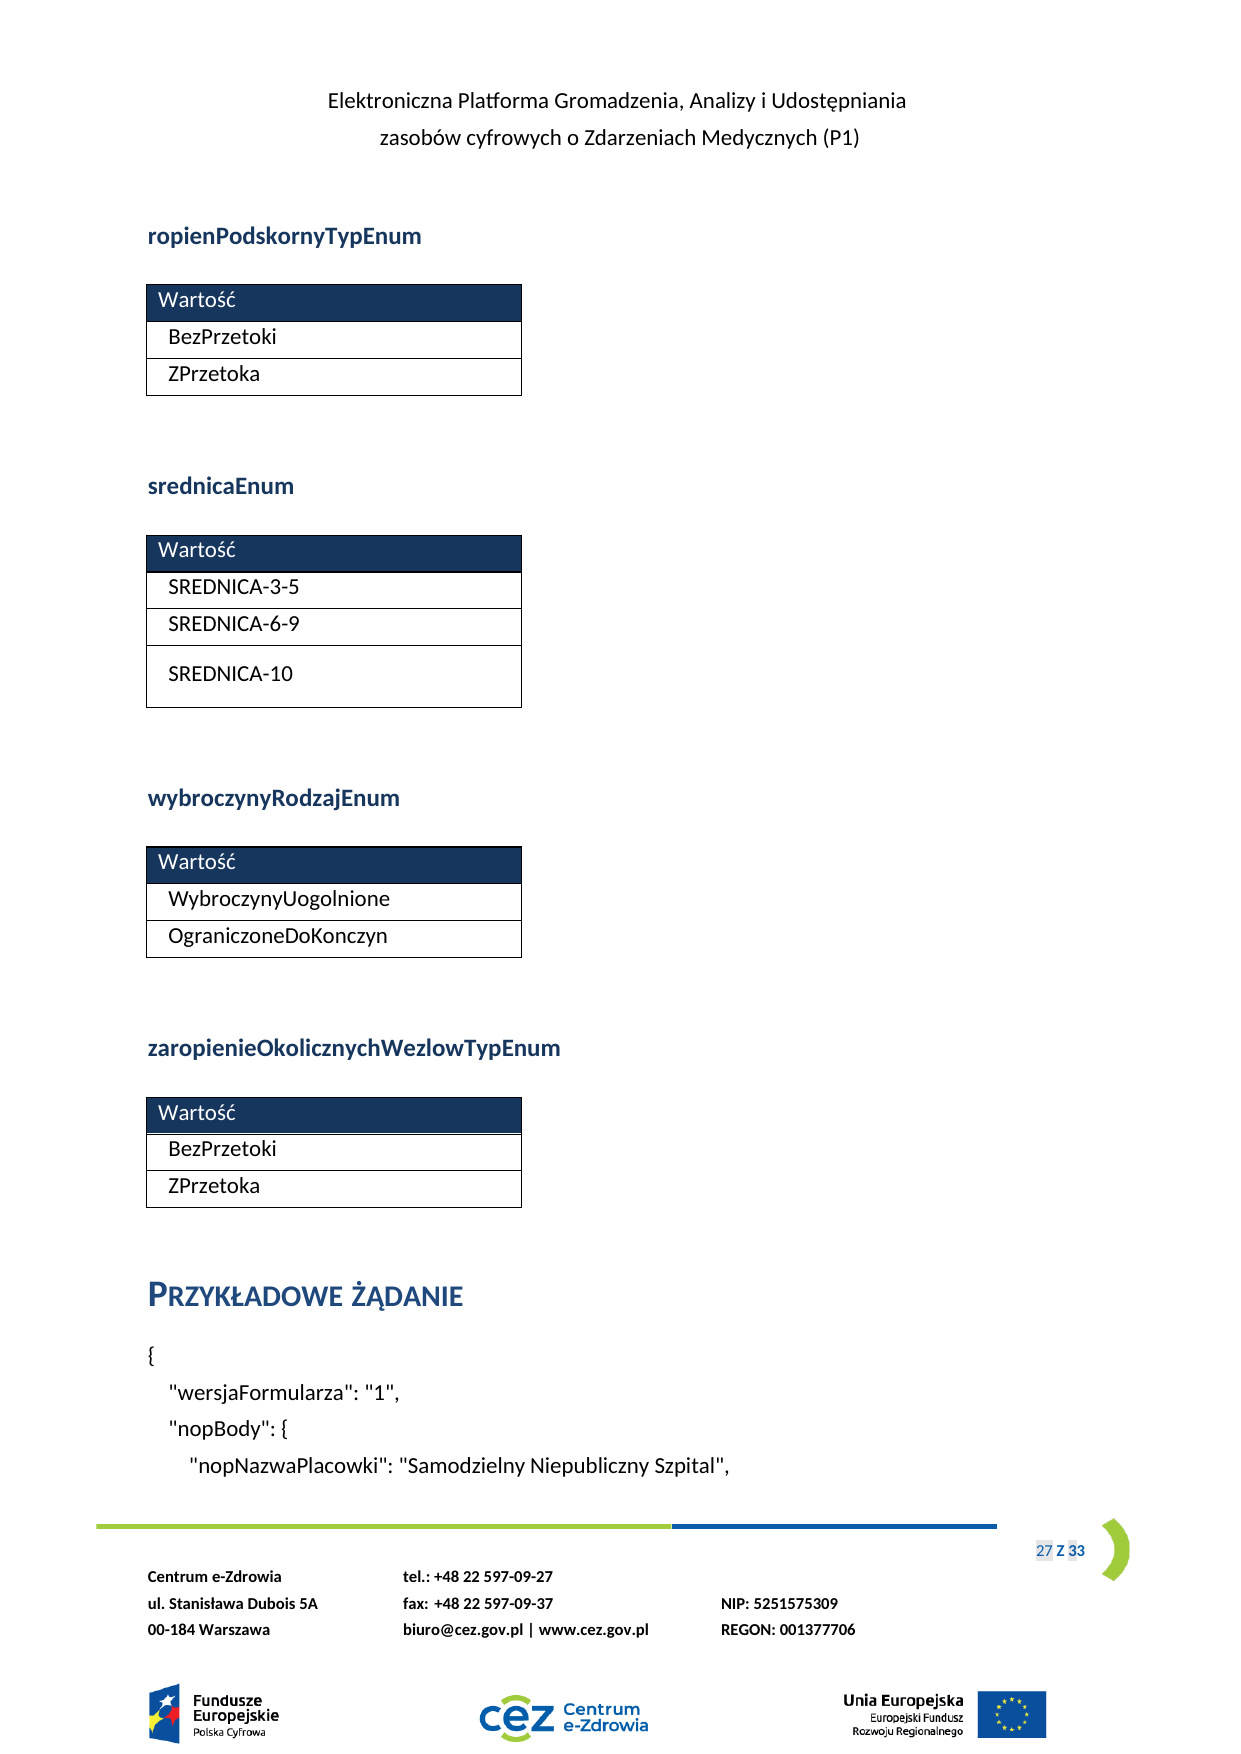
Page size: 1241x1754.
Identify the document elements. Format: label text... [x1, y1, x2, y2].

text { [148, 1342, 1093, 1370]
table_cell ZPrzetoka [147, 1171, 521, 1207]
subtitle zaropienieOkolicznychWezlowTypEnum [148, 1032, 1093, 1062]
table_header Wartość [147, 285, 521, 321]
table_header Wartość [147, 536, 521, 571]
picture [477, 1694, 649, 1742]
table_cell BezPrzetoki [147, 1135, 521, 1170]
table_cell OgraniczoneDoKonczyn [147, 921, 521, 957]
table_cell ZPrzetoka [147, 359, 521, 395]
text "nopNazwaPlacowki": "Samodzielny Niepubliczny Szpital", [148, 1451, 1093, 1479]
text "nopBody": { [148, 1414, 1093, 1442]
subtitle ropienPodskornyTypEnum [148, 220, 1093, 250]
subtitle wybroczynyRodzajEnum [148, 782, 1093, 812]
subtitle srednicaEnum [148, 470, 1093, 500]
table_header Wartość [147, 1098, 521, 1133]
table_header Wartość [147, 848, 521, 883]
picture [835, 1689, 1055, 1739]
text "wersjaFormularza": "1", [148, 1378, 1093, 1406]
table_cell BezPrzetoki [147, 322, 521, 358]
table_cell SREDNICA-6-9 [147, 609, 521, 645]
table_cell SREDNICA-10 [147, 646, 521, 707]
picture [1101, 1518, 1130, 1581]
picture [142, 1680, 285, 1746]
table_cell SREDNICA-3-5 [147, 573, 521, 608]
subtitle Przykładowe żądanie [148, 1269, 1093, 1315]
table_cell WybroczynyUogolnione [147, 884, 521, 920]
